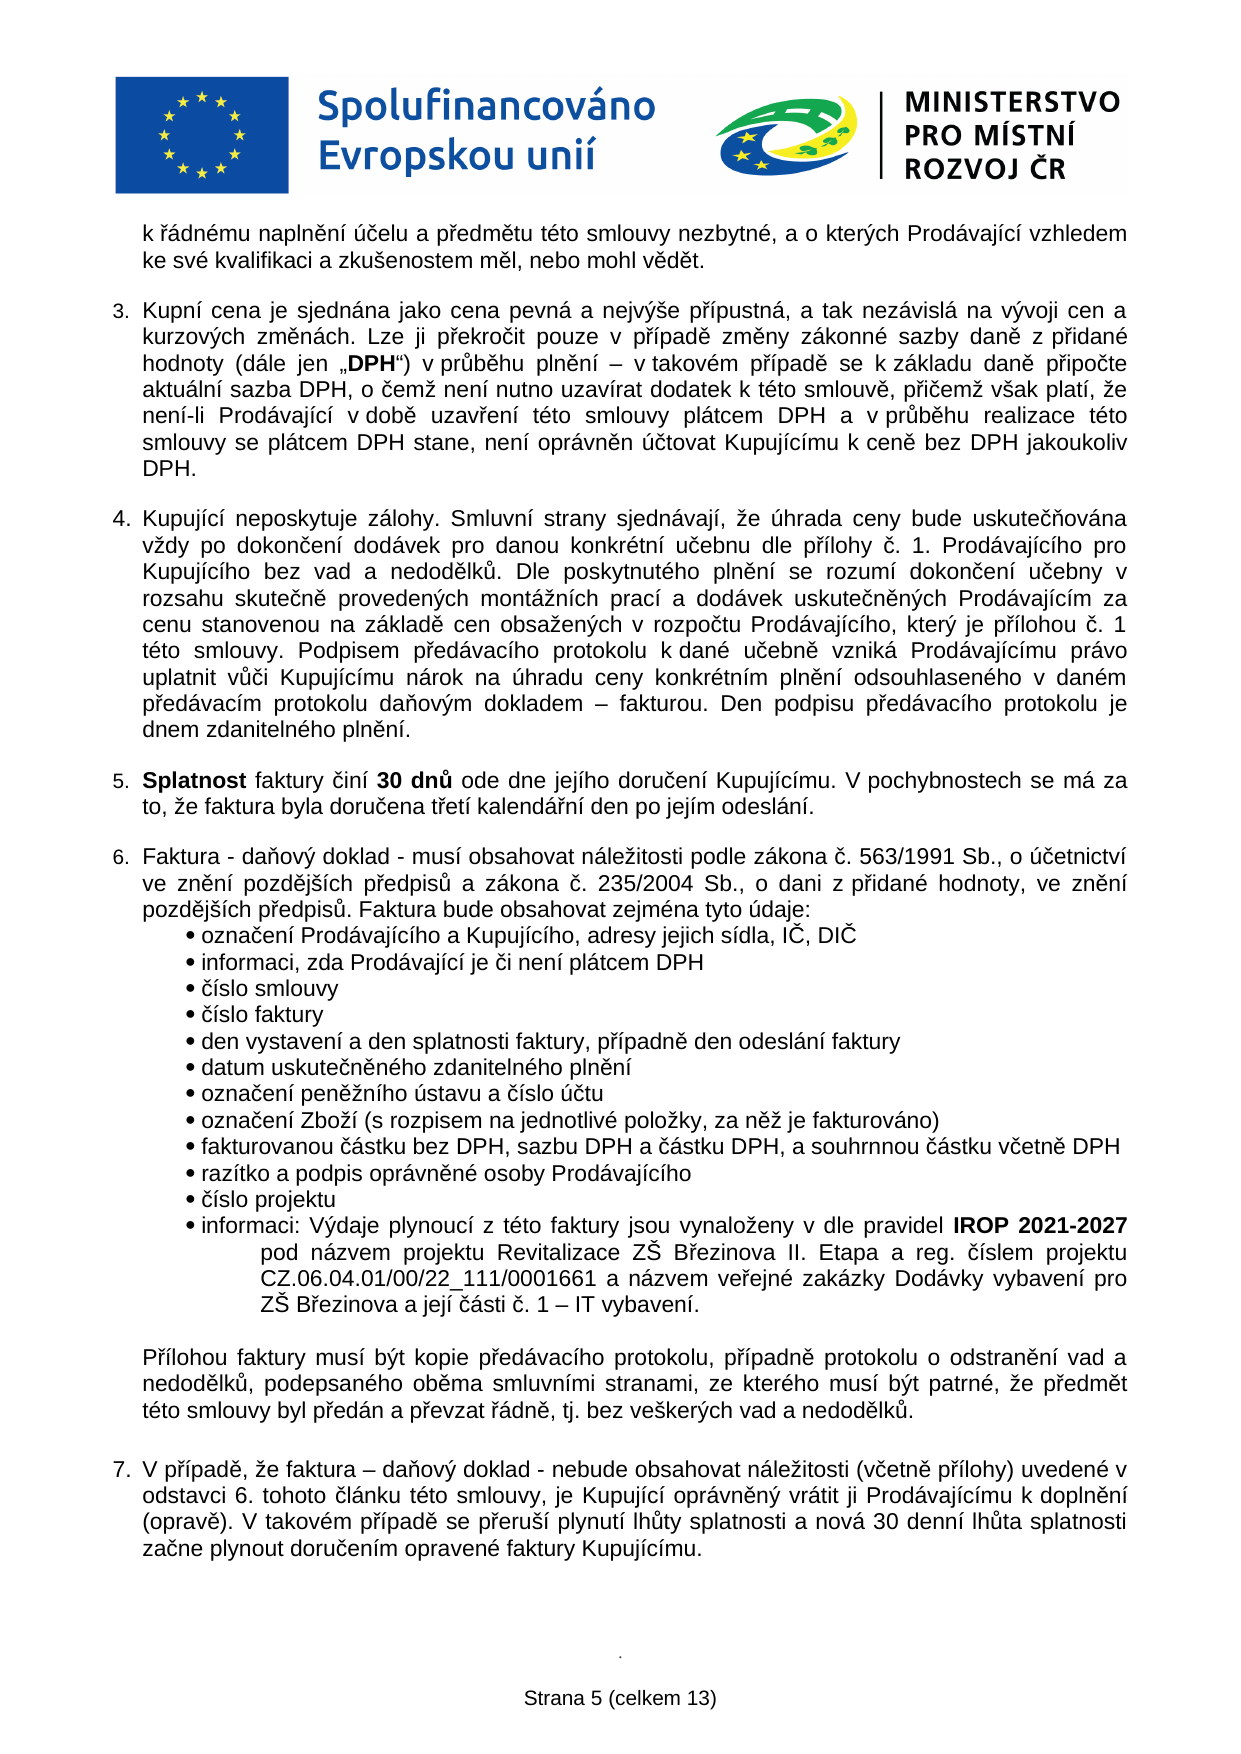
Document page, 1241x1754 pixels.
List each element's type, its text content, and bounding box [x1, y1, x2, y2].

list Splatnost faktury činí 30 dnů ode dne jejího doručení Kupujícímu. V pochybnostech se má za to, že faktura byla doručena třetí kalendářní den po jejím odeslání. [112, 767, 1128, 819]
list Kupní cena je sjednána jako cena pevná a nejvýše přípustná, a tak nezávislá na vývoji cen a kurzových změnách. Lze ji překročit pouze v případě změny zákonné sazby daně z přidané hodnoty (dále jen „DPH“) v průběhu plnění – v takovém případě se k základu daně připočte aktuální sazba DPH, o čemž není nutno uzavírat dodatek k této smlouvě, přičemž však platí, že není-li Prodávající v době uzavření této smlouvy plátcem DPH a v průběhu realizace této smlouvy se plátcem DPH stane, není oprávněn účtovat Kupujícímu k ceně bez DPH jakoukoliv DPH. [112, 297, 1128, 481]
list označení peněžního ústavu a číslo účtu [186, 1080, 1128, 1107]
list označení Zboží (s rozpisem na jednotlivé položky, za něž je fakturováno) [186, 1107, 1128, 1133]
text Přílohou faktury musí být kopie předávacího protokolu, případně protokolu o odstranění vad a nedodělků, podepsaného oběma smluvními stranami, ze kterého musí být patrné, že předmět této smlouvy byl předán a převzat řádně, tj. bez veškerých vad a nedodělků. [112, 1344, 1128, 1423]
list číslo projektu [186, 1186, 1128, 1212]
list informaci, zda Prodávající je či není plátcem DPH [186, 949, 1128, 975]
list Kupující neposkytuje zálohy. Smluvní strany sjednávají, že úhrada ceny bude uskutečňována vždy po dokončení dodávek pro danou konkrétní učebnu dle přílohy č. 1. Prodávajícího pro Kupujícího bez vad a nedodělků. Dle poskytnutého plnění se rozumí dokončení učebny v rozsahu skutečně provedených montážních prací a dodávek uskutečněných Prodávajícím za cenu stanovenou na základě cen obsažených v rozpočtu Prodávajícího, který je přílohou č. 1 této smlouvy. Podpisem předávacího protokolu k dané učebně vzniká Prodávajícímu právo uplatnit vůči Kupujícímu nárok na úhradu ceny konkrétním plnění odsouhlaseného v daném předávacím protokolu daňovým dokladem – fakturou. Den podpisu předávacího protokolu je dnem zdanitelného plnění. [112, 505, 1128, 743]
list číslo smlouvy [186, 975, 1128, 1001]
list razítko a podpis oprávněné osoby Prodávajícího [186, 1159, 1128, 1186]
list fakturovanou částku bez DPH, sazbu DPH a částku DPH, a souhrnnou částku včetně DPH [186, 1133, 1128, 1159]
list označení Prodávajícího a Kupujícího, adresy jejich sídla, IČ, DIČ [186, 922, 1128, 949]
list den vystavení a den splatnosti faktury, případně den odeslání faktury [186, 1028, 1128, 1054]
picture [112, 73, 1128, 197]
list datum uskutečněného zdanitelného plnění [186, 1054, 1128, 1080]
list Faktura - daňový doklad - musí obsahovat náležitosti podle zákona č. 563/1991 Sb., o účetnictví ve znění pozdějších předpisů a zákona č. 235/2004 Sb., o dani z přidané hodnoty, ve znění pozdějších předpisů. Faktura bude obsahovat zejména tyto údaje: [112, 843, 1128, 922]
list informaci: Výdaje plynoucí z této faktury jsou vynaloženy v dle pravidel IROP 2021-2027 pod názvem projektu Revitalizace ZŠ Březinova II. Etapa a reg. číslem projektu CZ.06.04.01/00/22_111/0001661 a názvem veřejné zakázky Dodávky vybavení pro ZŠ Březinova a její části č. 1 – IT vybavení. [186, 1212, 1128, 1318]
list V případě, že faktura – daňový doklad - nebude obsahovat náležitosti (včetně přílohy) uvedené v odstavci 6. tohoto článku této smlouvy, je Kupující oprávněný vrátit ji Prodávajícímu k doplnění (opravě). V takovém případě se přeruší plynutí lhůty splatnosti a nová 30 denní lhůta splatnosti začne plynout doručením opravené faktury Kupujícímu. [112, 1456, 1128, 1561]
list číslo faktury [186, 1001, 1128, 1028]
